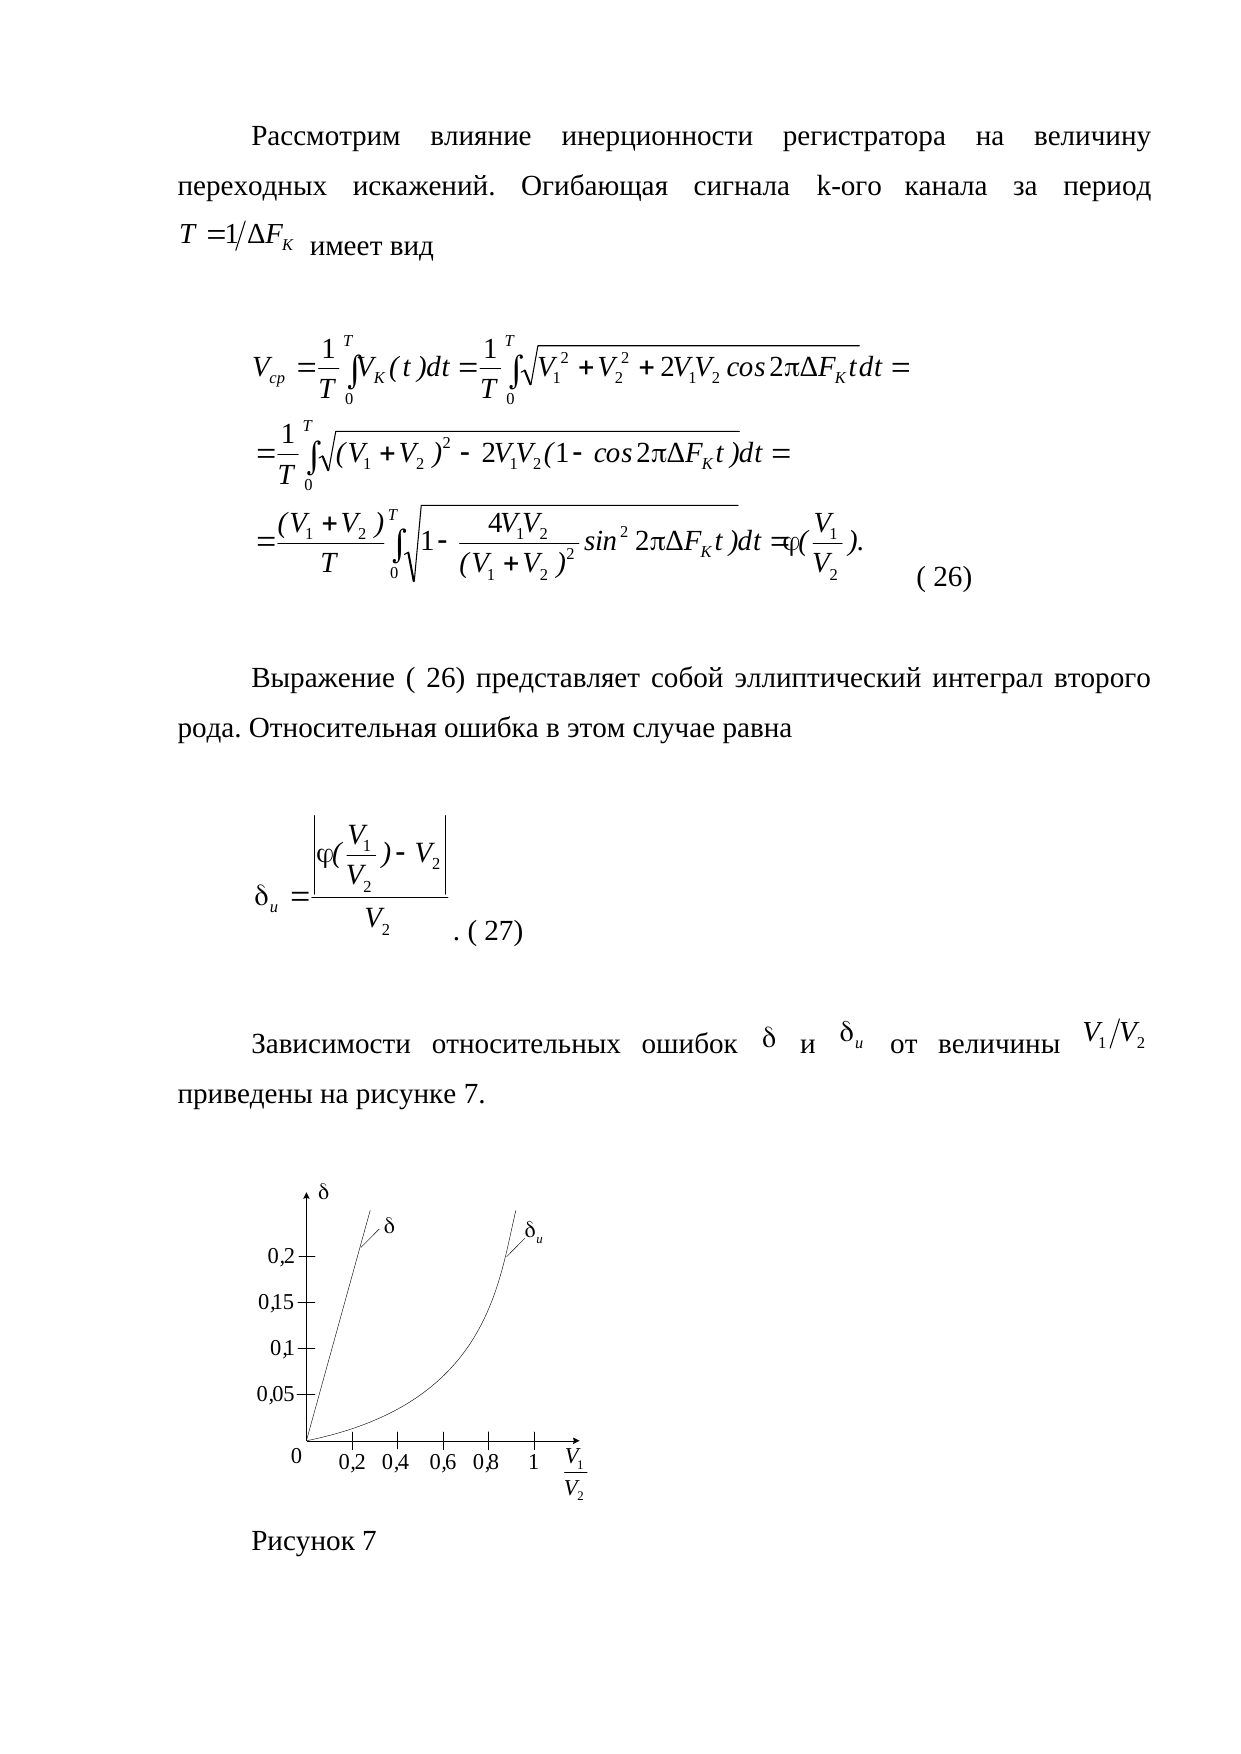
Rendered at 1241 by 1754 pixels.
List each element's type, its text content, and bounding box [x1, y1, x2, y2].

text Рассмотрим влияние инерционности регистратора на величину переходных искажений. Огибающая сигнала k-ого канала за период имеет вид [177, 118, 1152, 262]
text Выражение ( 26) представляет собой эллиптический интеграл второго рода. Относительная ошибка в этом случае равна [177, 660, 1152, 744]
text Рисунок 7 [177, 1523, 1152, 1556]
text . ( 27) [177, 811, 1152, 947]
text ( 26) [177, 329, 1152, 593]
text Зависимости относительных ошибок и от величины приведены на рисунке 7. [177, 1014, 1152, 1110]
